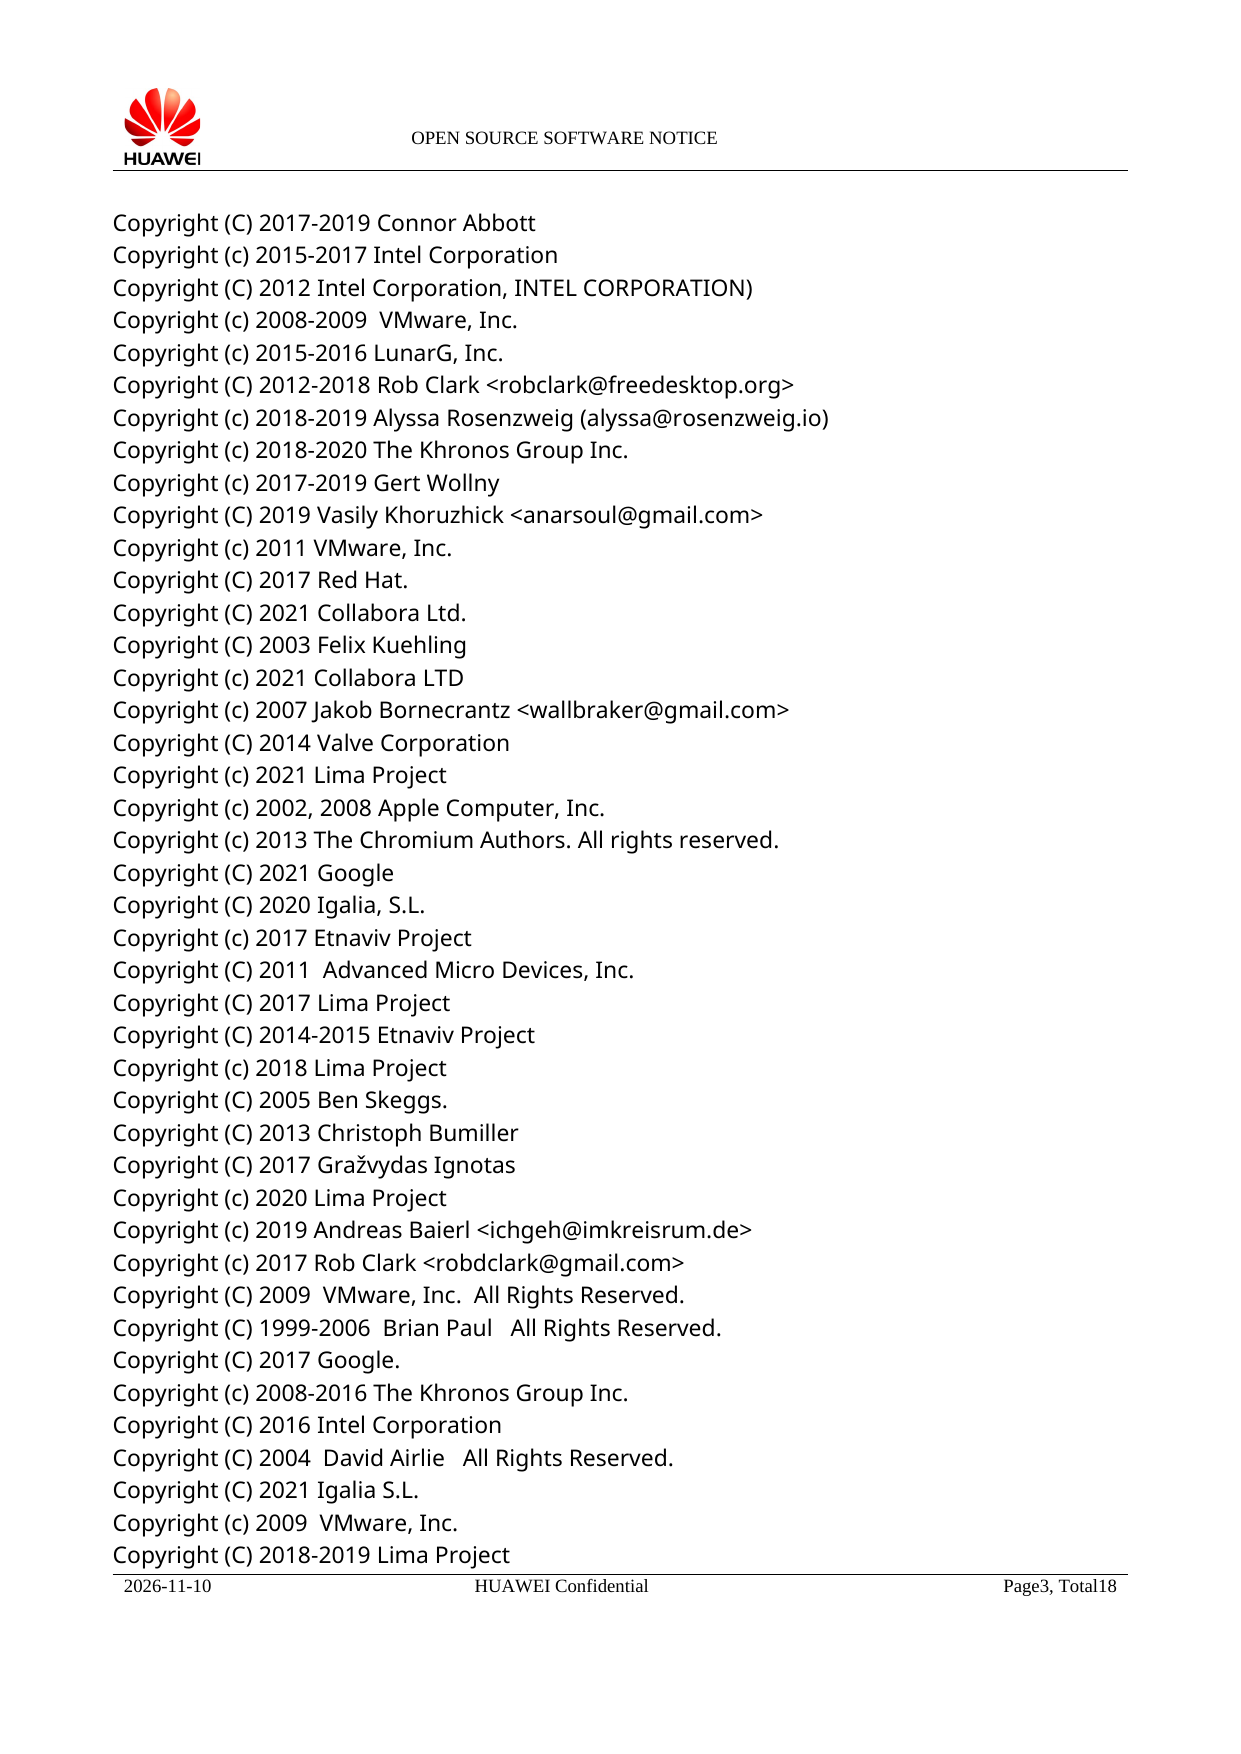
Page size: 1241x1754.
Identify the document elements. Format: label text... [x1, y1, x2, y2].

picture [124, 88, 201, 165]
